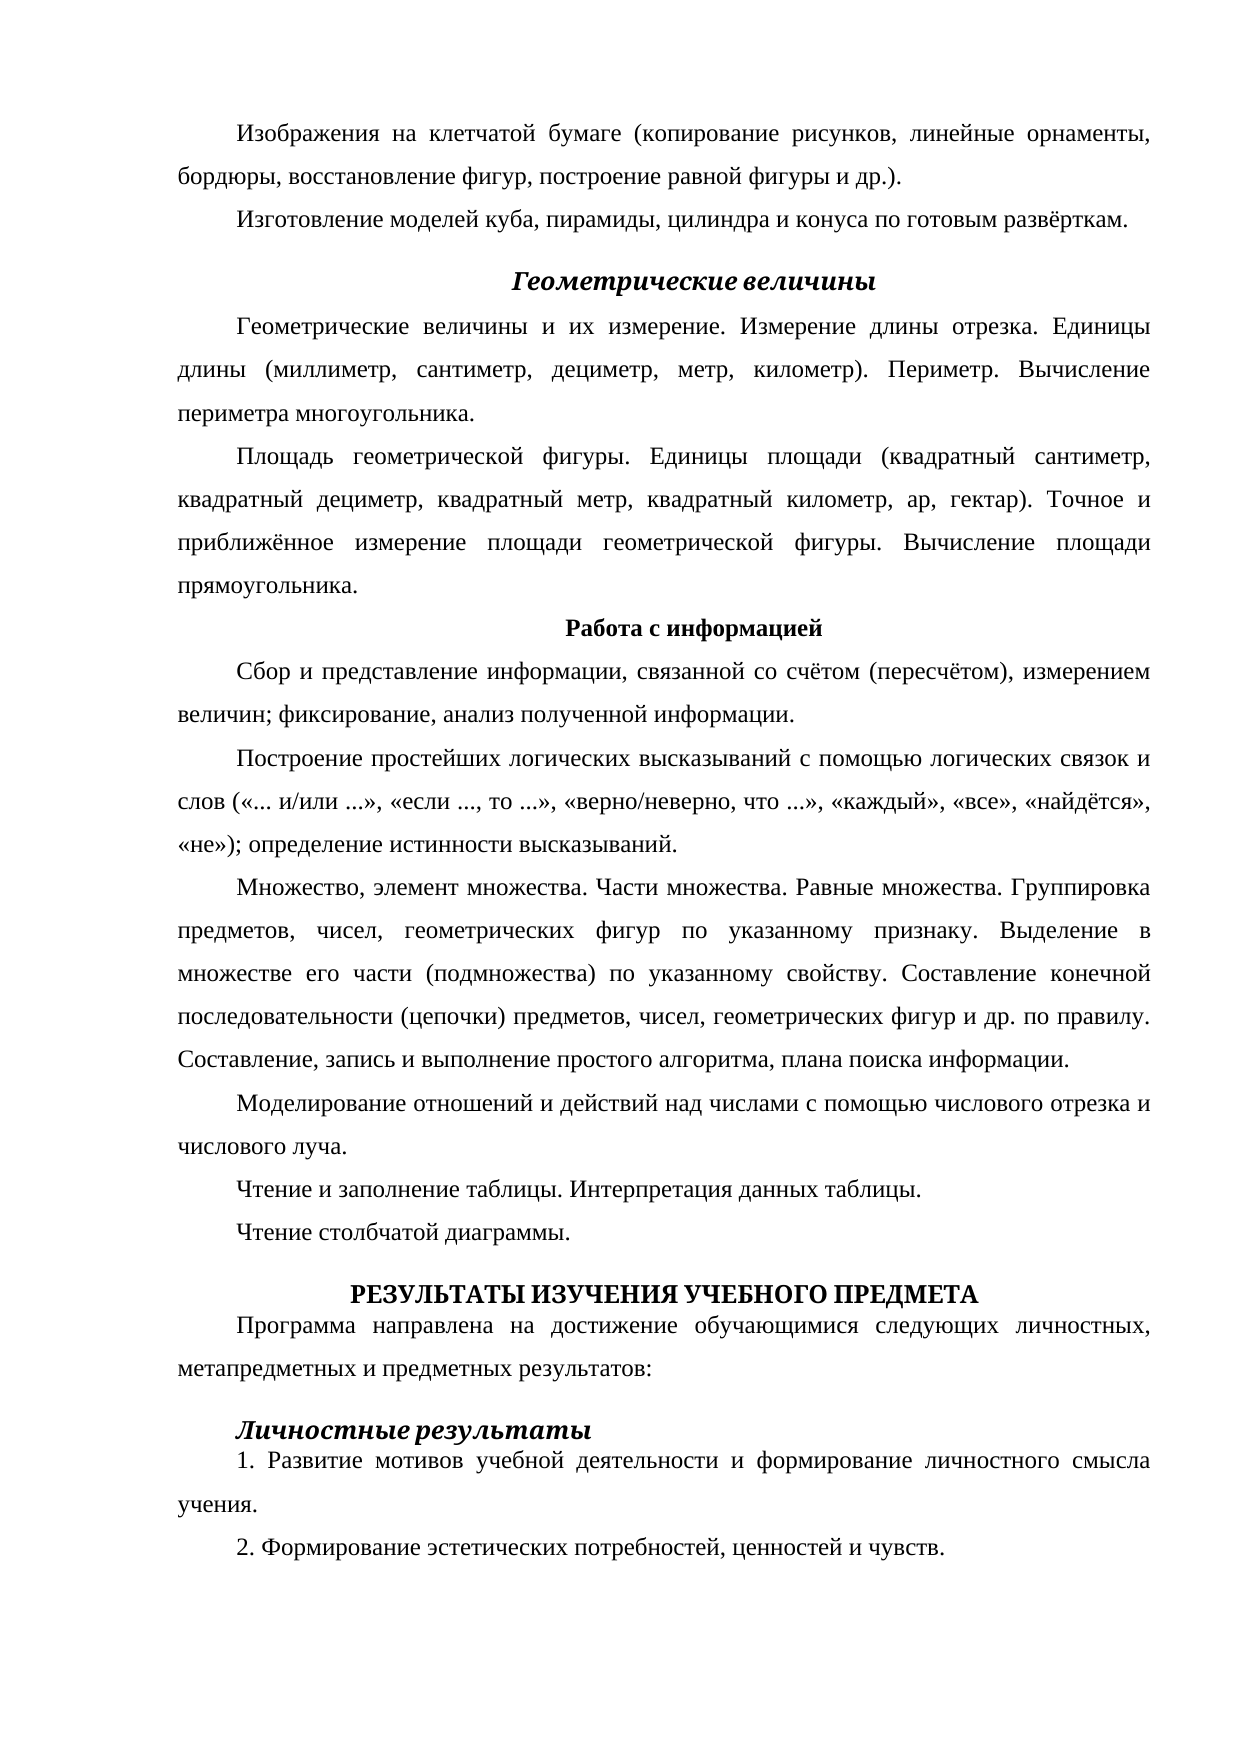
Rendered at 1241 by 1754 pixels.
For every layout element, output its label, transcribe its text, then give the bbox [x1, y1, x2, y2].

text Геометрические величины и их измерение. Измерение длины отрезка. Единицы длины (миллиметр, сантиметр, дециметр, метр, километр). Периметр. Вычисление периметра многоугольника. [177, 311, 1152, 426]
subtitle Личностные результаты [177, 1417, 1152, 1446]
text Программа направлена на достижение обучающимися следующих личностных, метапредметных и предметных результатов: [177, 1310, 1152, 1382]
text Чтение столбчатой диаграммы. [177, 1217, 1152, 1246]
text Множество, элемент множества. Части множества. Равные множества. Группировка предметов, чисел, геометрических фигур по указанному признаку. Выделение в множестве его части (подмножества) по указанному свойству. Составление конечной последовательности (цепочки) предметов, чисел, геометрических фигур и др. по правилу. Составление, запись и выполнение простого алгоритма, плана поиска информации. [177, 872, 1152, 1073]
text Изготовление моделей куба, пирамиды, цилиндра и конуса по готовым развёрткам. [177, 204, 1152, 233]
text Построение простейших логических высказываний с помощью логических связок и слов («... и/или ...», «если ..., то ...», «верно/неверно, что ...», «каждый», «все», «найдётся», «не»); определение истинности высказываний. [177, 743, 1152, 858]
text Площадь геометрической фигуры. Единицы площади (квадратный сантиметр, квадратный дециметр, квадратный метр, квадратный километр, ар, гектар). Точное и приближённое измерение площади геометрической фигуры. Вычисление площади прямоугольника. [177, 441, 1152, 599]
text Моделирование отношений и действий над числами с помощью числового отрезка и числового луча. [177, 1088, 1152, 1159]
text Изображения на клетчатой бумаге (копирование рисунков, линейные орнаменты, бордюры, восстановление фигур, построение равной фигуры и др.). [177, 118, 1152, 190]
text 2. Формирование эстетических потребностей, ценностей и чувств. [177, 1532, 1152, 1561]
text Чтение и заполнение таблицы. Интерпретация данных таблицы. [177, 1174, 1152, 1203]
subtitle РЕЗУЛЬТАТЫ ИЗУЧЕНИЯ УЧЕБНОГО ПРЕДМЕТА [177, 1281, 1152, 1310]
text Работа с информацией [177, 613, 1152, 642]
text 1. Развитие мотивов учебной деятельности и формирование личностного смысла учения. [177, 1446, 1152, 1517]
subtitle Геометрические величины [177, 268, 1152, 297]
text Сбор и представление информации, связанной со счётом (пересчётом), измерением величин; фиксирование, анализ полученной информации. [177, 656, 1152, 728]
